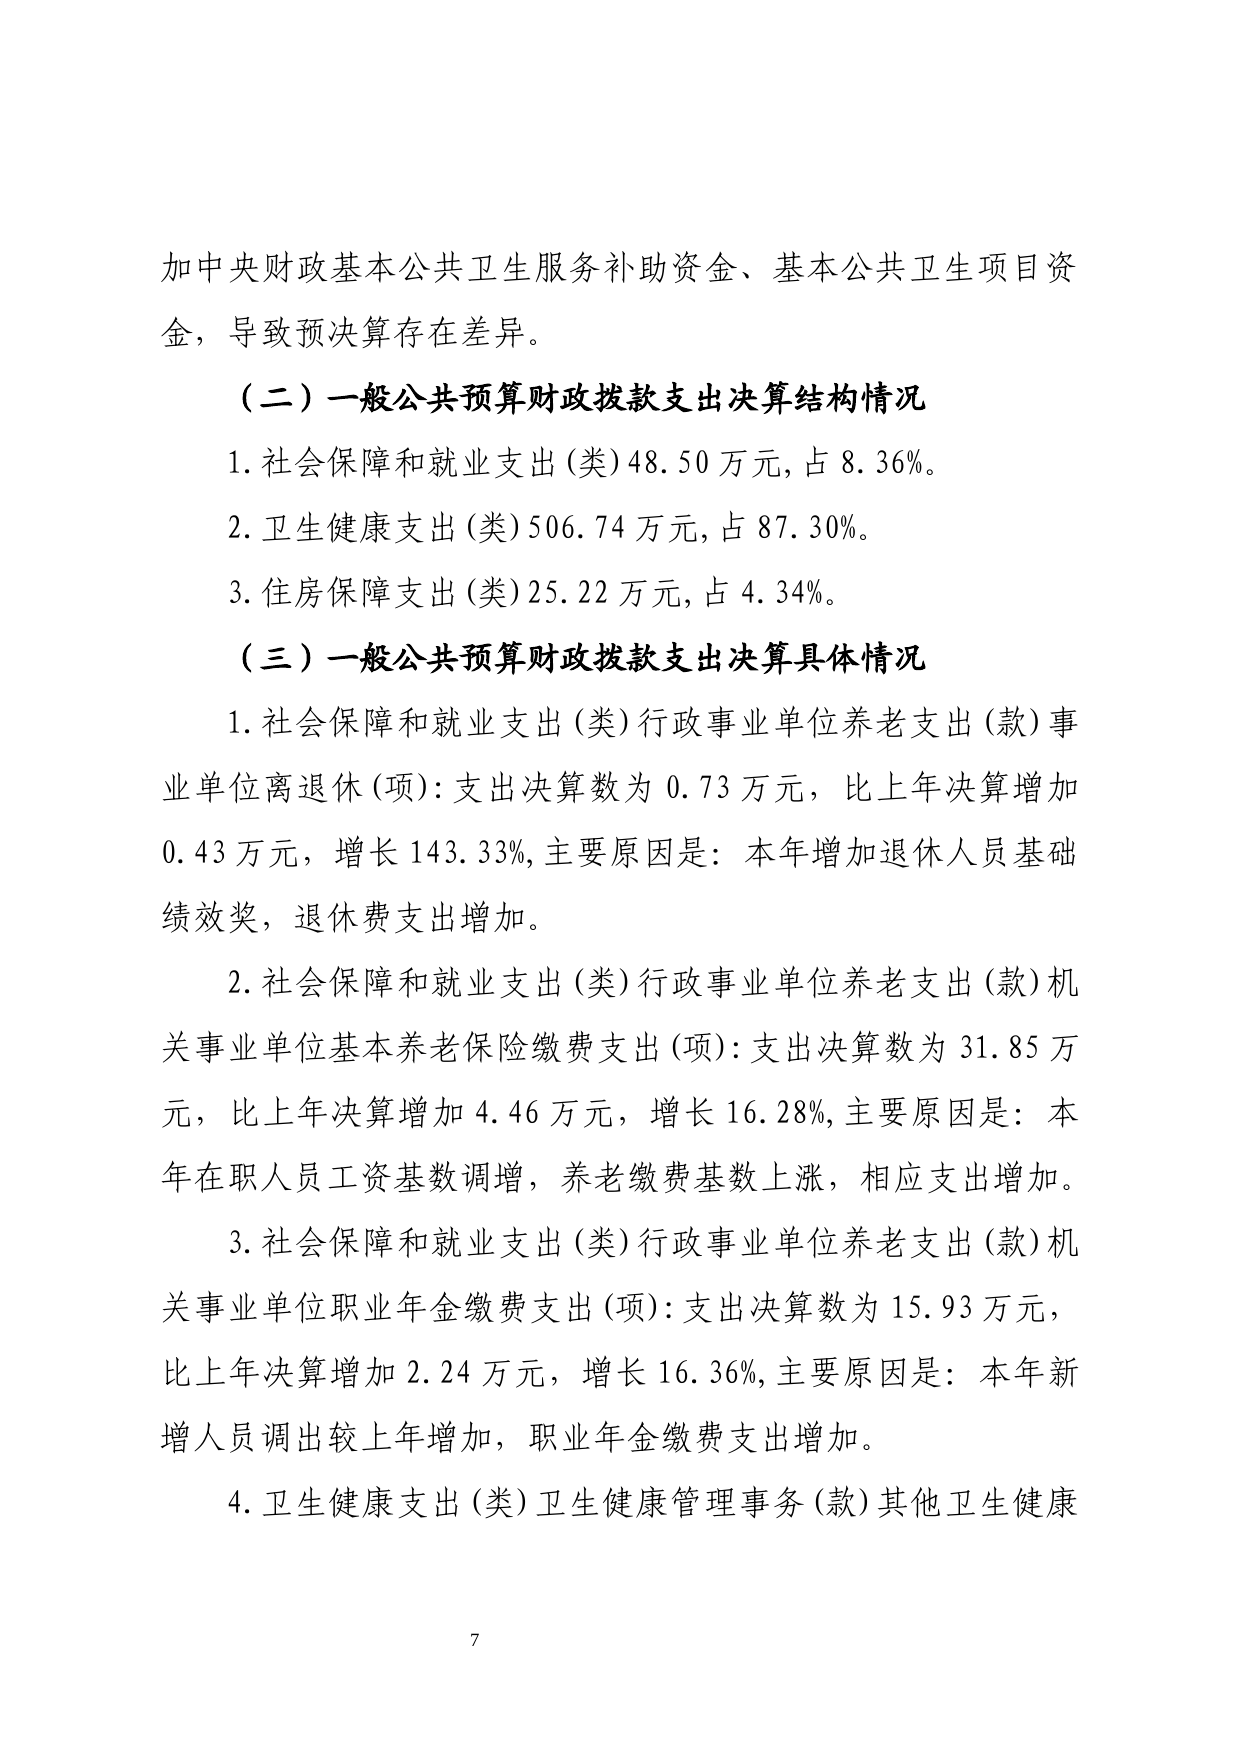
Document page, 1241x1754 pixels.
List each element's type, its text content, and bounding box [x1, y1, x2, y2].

text 2.社会保障和就业支出(类)行政事业单位养老支出(款)机关事业单位基本养老保险缴费支出(项):支出决算数为31.85万元，比上年决算增加4.46万元，增长16.28%,主要原因是：本年在职人员工资基数调增，养老缴费基数上涨，相应支出增加。 [159, 948, 1081, 1208]
text 3.住房保障支出(类)25.22万元,占4.34%。 [159, 558, 1081, 623]
text （三）一般公共预算财政拨款支出决算具体情况 [159, 623, 1081, 688]
text 1.社会保障和就业支出(类)行政事业单位养老支出(款)事业单位离退休(项):支出决算数为0.73万元，比上年决算增加0.43万元，增长143.33%,主要原因是：本年增加退休人员基础绩效奖，退休费支出增加。 [159, 688, 1081, 948]
text 3.社会保障和就业支出(类)行政事业单位养老支出(款)机关事业单位职业年金缴费支出(项):支出决算数为15.93万元，比上年决算增加2.24万元，增长16.36%,主要原因是：本年新增人员调出较上年增加，职业年金缴费支出增加。 [159, 1208, 1081, 1468]
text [159, 1468, 1081, 1533]
text 2.卫生健康支出(类)506.74万元,占87.30%。 [159, 493, 1081, 558]
text 1.社会保障和就业支出(类)48.50万元,占8.36%。 [159, 428, 1081, 493]
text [159, 233, 1081, 363]
text （二）一般公共预算财政拨款支出决算结构情况 [159, 363, 1081, 428]
